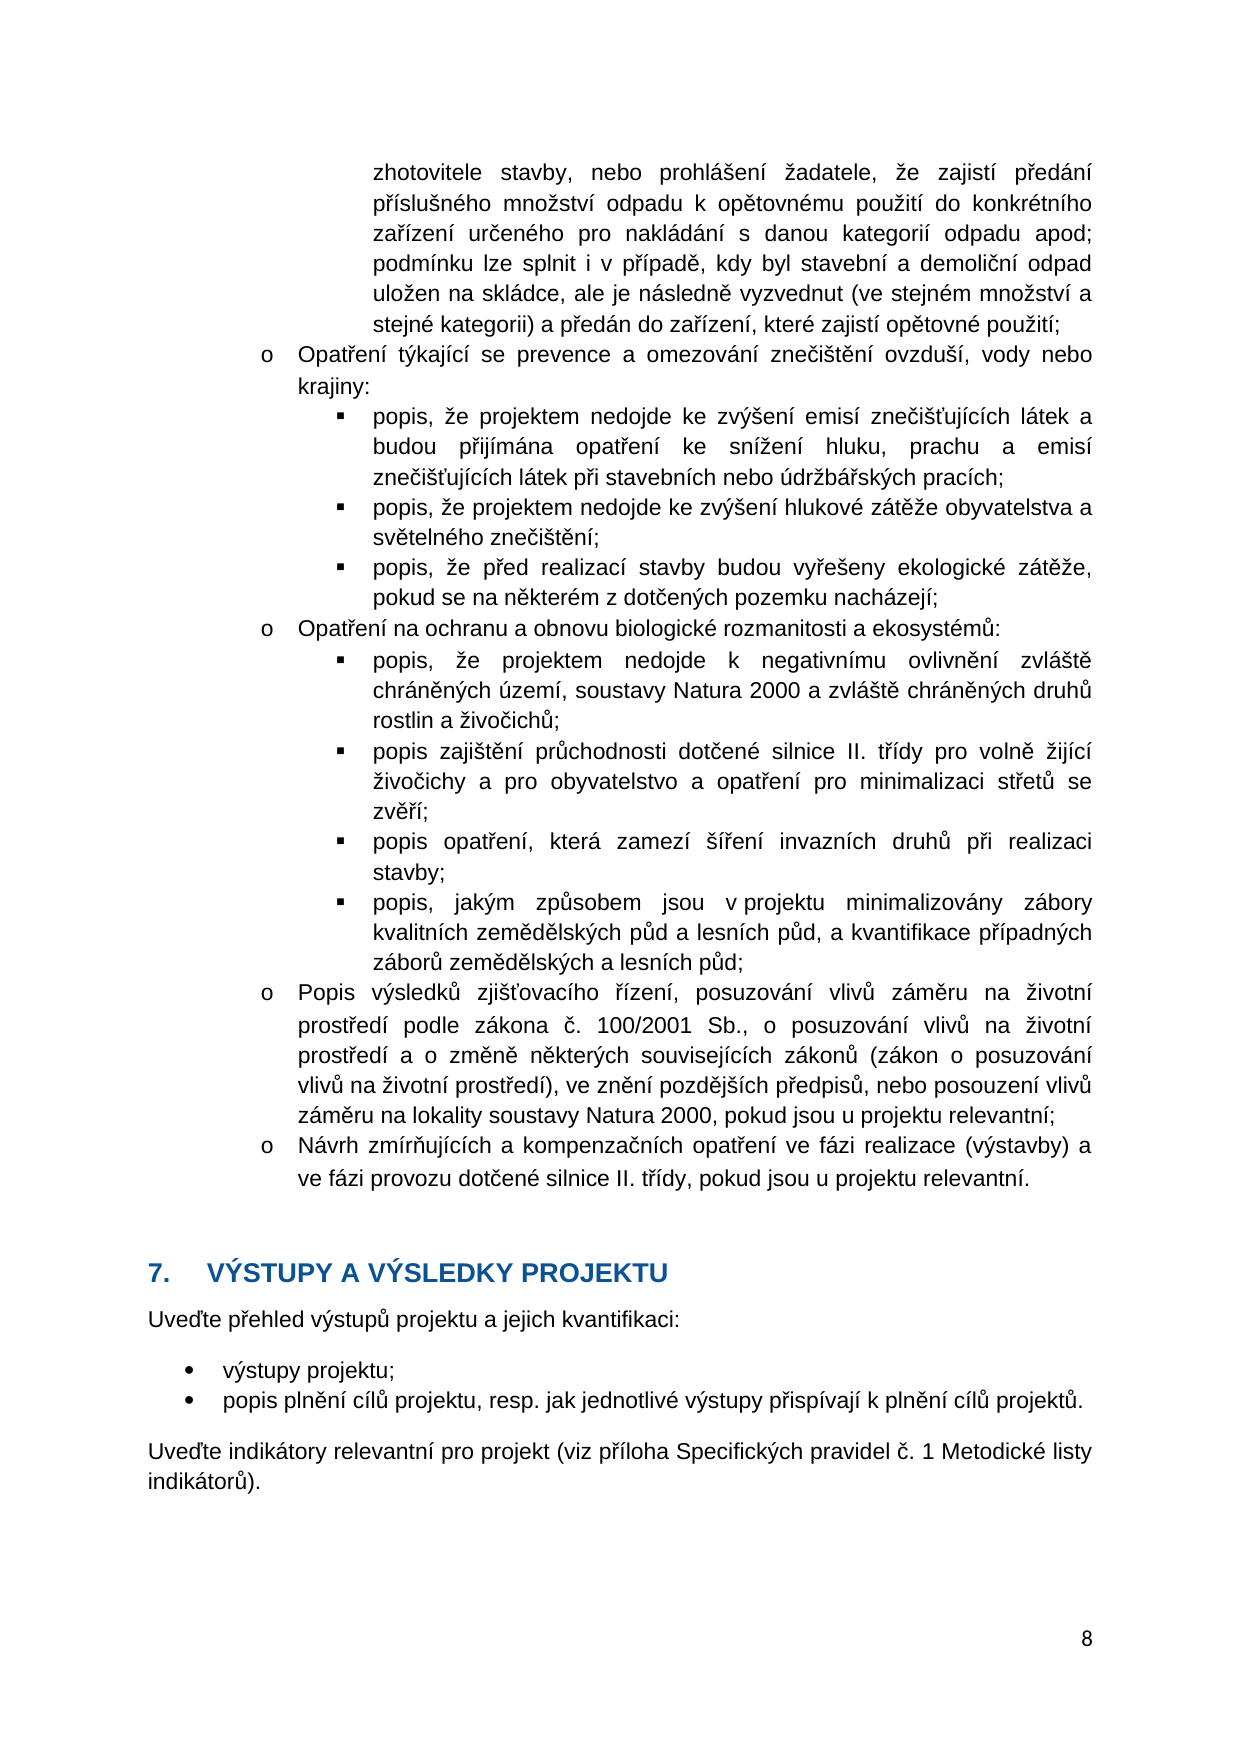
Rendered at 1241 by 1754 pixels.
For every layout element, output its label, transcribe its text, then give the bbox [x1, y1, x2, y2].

list popis, že projektem nedojde k negativnímu ovlivnění zvláště chráněných území, soustavy Natura 2000 a zvláště chráněných druhů rostlin a živočichů; [335, 647, 1093, 734]
subtitle Výstupy a výsledky projektu [148, 1257, 1093, 1288]
list popis plnění cílů projektu, resp. jak jednotlivé výstupy přispívají k plnění cílů projektů. [185, 1387, 1093, 1413]
list Popis výsledků zjišťovacího řízení, posuzování vlivů záměru na životní prostředí podle zákona č. 100/2001 Sb., o posuzování vlivů na životní prostředí a o změně některých souvisejících zákonů (zákon o posuzování vlivů na životní prostředí), ve znění pozdějších předpisů, nebo posouzení vlivů záměru na lokality soustavy Natura 2000, pokud jsou u projektu relevantní; [260, 979, 1093, 1128]
list popis, že projektem nedojde ke zvýšení emisí znečišťujících látek a budou přijímána opatření ke snížení hluku, prachu a emisí znečišťujících látek při stavebních nebo údržbářských pracích; [335, 403, 1093, 490]
list popis, že projektem nedojde ke zvýšení hlukové zátěže obyvatelstva a světelného znečištění; [335, 494, 1093, 550]
list popis, že před realizací stavby budou vyřešeny ekologické zátěže, pokud se na některém z dotčených pozemku nacházejí; [335, 554, 1093, 611]
list Návrh zmírňujících a kompenzačních opatření ve fázi realizace (výstavby) a ve fázi provozu dotčené silnice II. třídy, pokud jsou u projektu relevantní. [260, 1132, 1093, 1191]
list výstupy projektu; [185, 1357, 1093, 1383]
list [335, 158, 1093, 337]
list Opatření na ochranu a obnovu biologické rozmanitosti a ekosystémů: [260, 614, 1093, 643]
text Uveďte indikátory relevantní pro projekt (viz příloha Specifických pravidel č. 1 Metodické listy indikátorů). [148, 1438, 1093, 1494]
list popis, jakým způsobem jsou v projektu minimalizovány zábory kvalitních zemědělských půd a lesních půd, a kvantifikace případných záborů zemědělských a lesních půd; [335, 889, 1093, 976]
list popis zajištění průchodnosti dotčené silnice II. třídy pro volně žijící živočichy a pro obyvatelstvo a opatření pro minimalizaci střetů se zvěří; [335, 738, 1093, 824]
list Opatření týkající se prevence a omezování znečištění ovzduší, vody nebo krajiny: [260, 341, 1093, 399]
list popis opatření, která zamezí šíření invazních druhů při realizaci stavby; [335, 828, 1093, 885]
text Uveďte přehled výstupů projektu a jejich kvantifikaci: [148, 1306, 1093, 1332]
